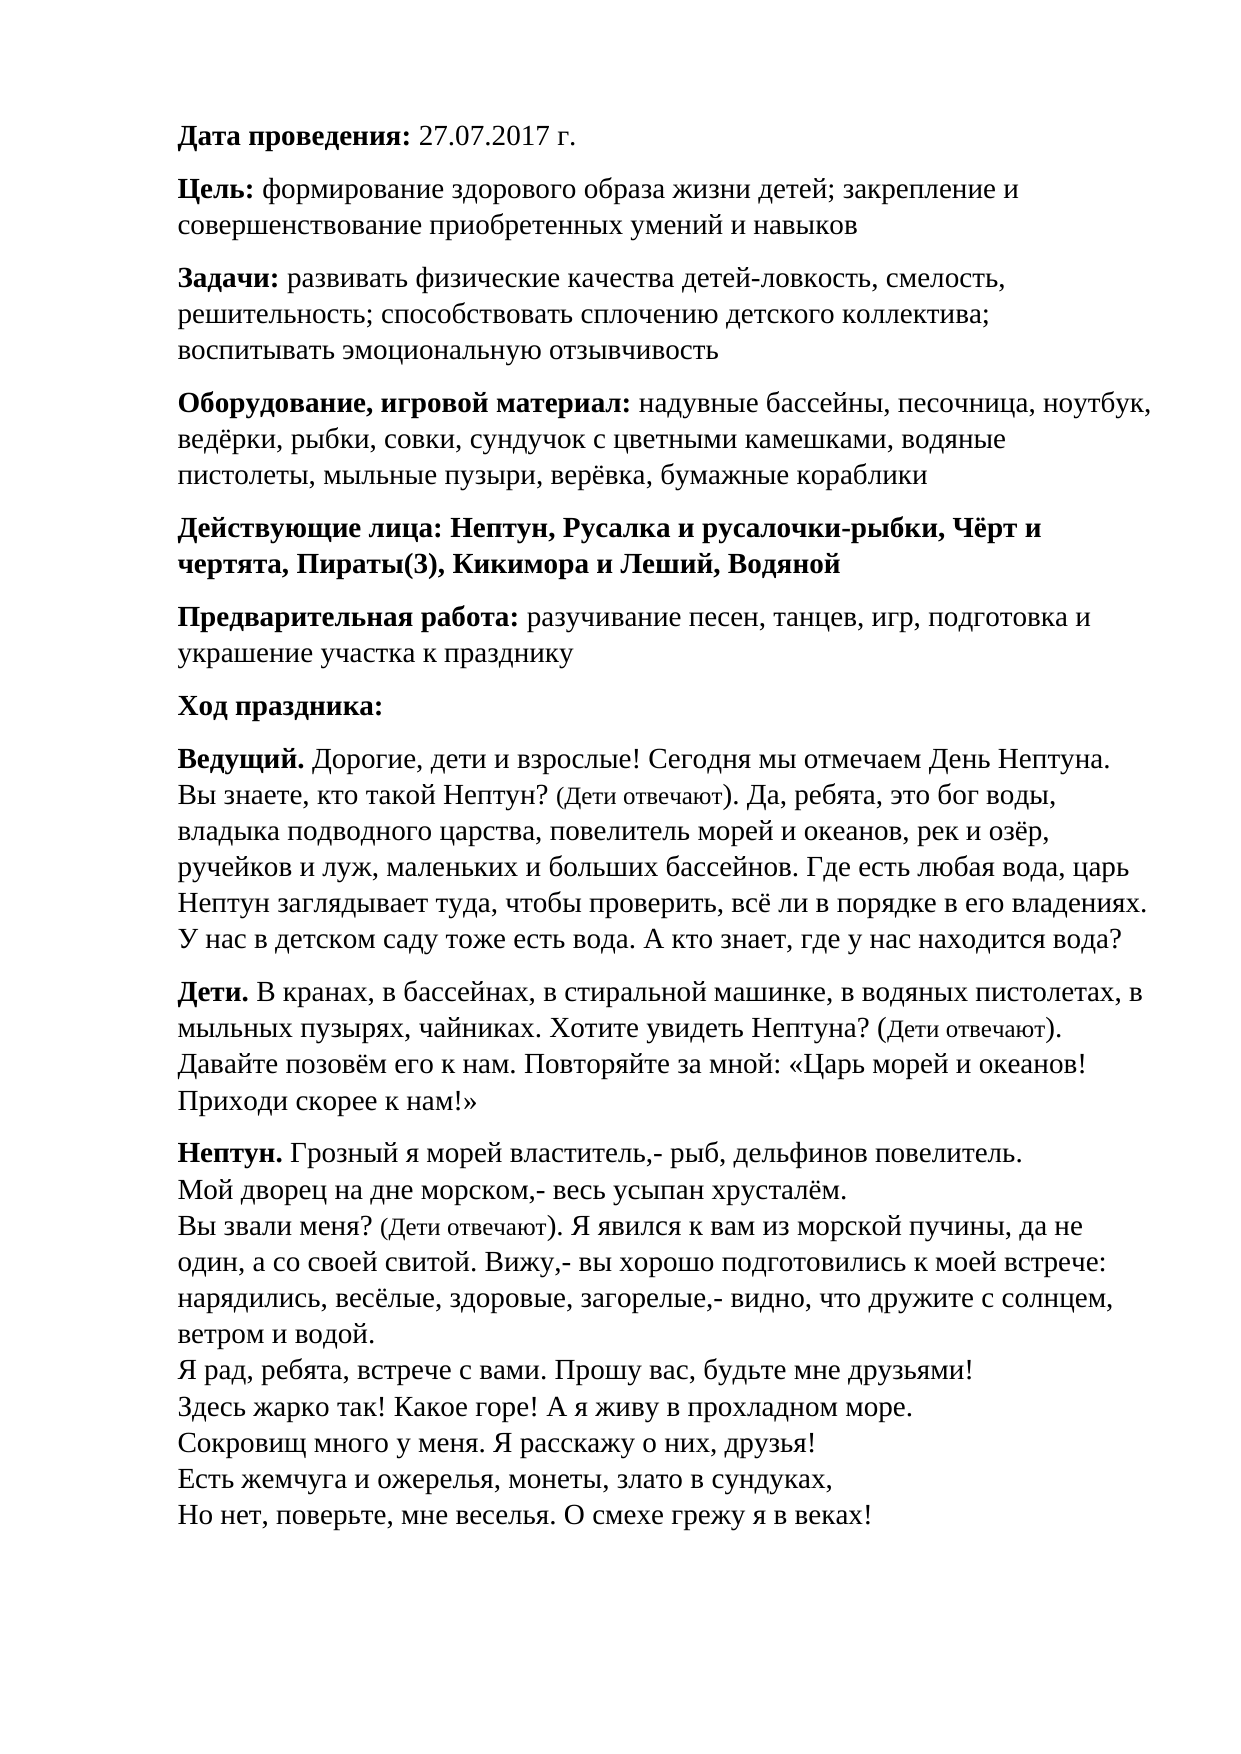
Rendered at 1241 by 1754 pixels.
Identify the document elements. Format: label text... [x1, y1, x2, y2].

text Ведущий. Дорогие, дети и взрослые! Сегодня мы отмечаем День Нептуна. Вы знаете, кто такой Нептун? (Дети отвечают). Да, ребята, это бог воды, владыка подводного царства, повелитель морей и океанов, рек и озёр, ручейков и луж, маленьких и больших бассейнов. Где есть любая вода, царь Нептун заглядывает туда, чтобы проверить, всё ли в порядке в его владениях. У нас в детском саду тоже есть вода. А кто знает, где у нас находится вода? [177, 741, 1152, 955]
text Нептун. Грозный я морей властитель,- рыб, дельфинов повелитель. Мой дворец на дне морском,- весь усыпан хрусталём. Вы звали меня? (Дети отвечают). Я явился к вам из морской пучины, да не один, а со своей свитой. Вижу,- вы хорошо подготовились к моей встрече: нарядились, весёлые, здоровые, загорелые,- видно, что дружите с солнцем, ветром и водой. Я рад, ребята, встрече с вами. Прошу вас, будьте мне друзьями! Здесь жарко так! Какое горе! А я живу в прохладном море. Сокровищ много у меня. Я расскажу о них, друзья! Есть жемчуга и ожерелья, монеты, злато в сундуках, Но нет, поверьте, мне веселья. О смехе грежу я в веках! [177, 1136, 1152, 1531]
text Предварительная работа: разучивание песен, танцев, игр, подготовка и украшение участка к празднику [177, 599, 1152, 669]
text Действующие лица: Нептун, Русалка и русалочки-рыбки, Чёрт и чертята, Пираты(3), Кикимора и Леший, Водяной [177, 510, 1152, 580]
text Дата проведения: 27.07.2017 г. [177, 118, 1152, 152]
text Оборудование, игровой материал: надувные бассейны, песочница, ноутбук, ведёрки, рыбки, совки, сундучок с цветными камешками, водяные пистолеты, мыльные пузыри, верёвка, бумажные кораблики [177, 385, 1152, 491]
text Задачи: развивать физические качества детей-ловкость, смелость, решительность; способствовать сплочению детского коллектива; воспитывать эмоциональную отзывчивость [177, 260, 1152, 366]
text Цель: формирование здорового образа жизни детей; закрепление и совершенствование приобретенных умений и навыков [177, 171, 1152, 241]
text Дети. В кранах, в бассейнах, в стиральной машинке, в водяных пистолетах, в мыльных пузырях, чайниках. Хотите увидеть Нептуна? (Дети отвечают). Давайте позовём его к нам. Повторяйте за мной: «Царь морей и океанов! Приходи скорее к нам!» [177, 974, 1152, 1116]
text Ход праздника: [177, 688, 1152, 722]
